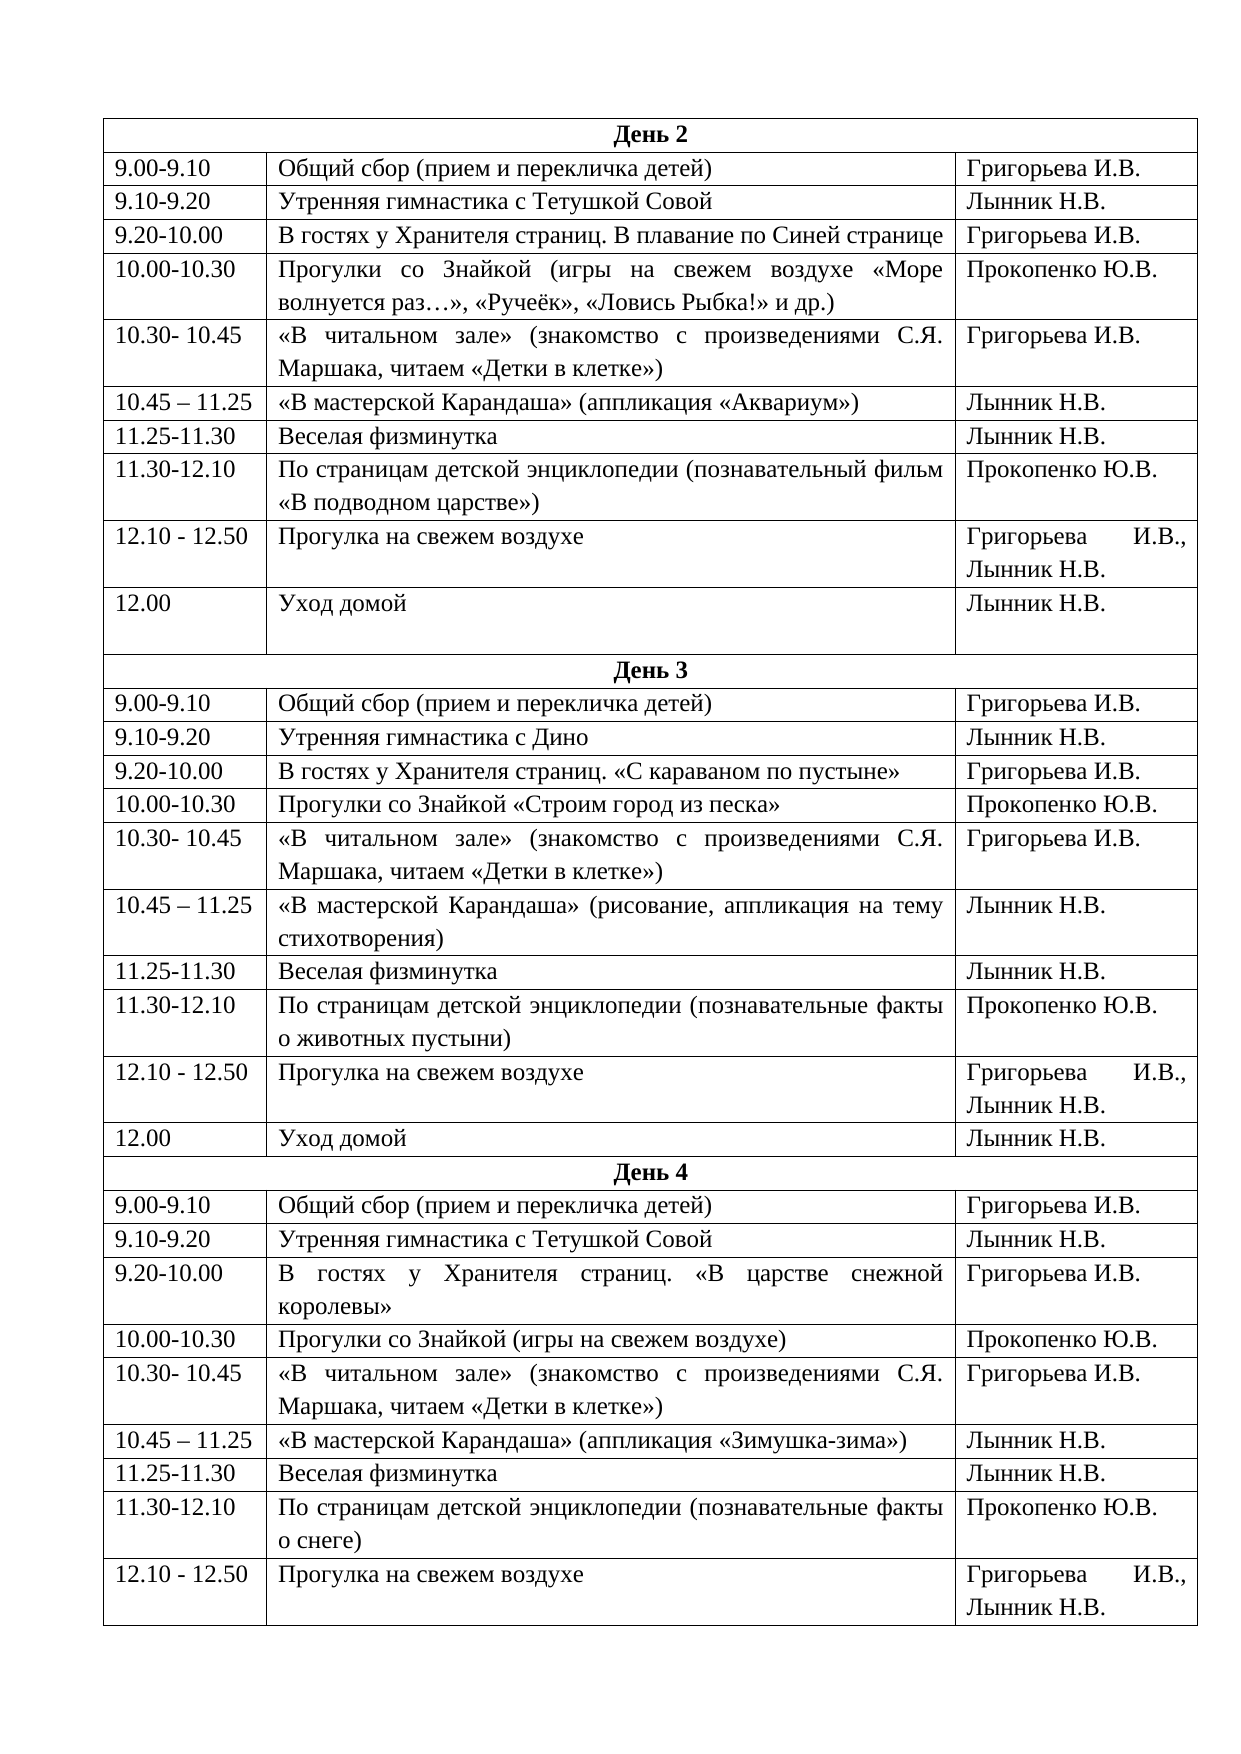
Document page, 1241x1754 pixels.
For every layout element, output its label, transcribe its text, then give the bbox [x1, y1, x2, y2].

table_cell 12.10 - 12.50 [104, 1559, 266, 1624]
table_cell По страницам детской энциклопедии (познавательные факты о животных пустыни) [267, 990, 955, 1056]
table_cell 10.00-10.30 [104, 1325, 266, 1357]
table_cell 12.00 [104, 588, 266, 654]
table_cell Лынник Н.В. [956, 1123, 1197, 1156]
table_cell Григорьева И.В. [956, 689, 1197, 721]
table_cell 9.10-9.20 [104, 1224, 266, 1257]
table_cell Лынник Н.В. [956, 956, 1197, 989]
table_cell «В мастерской Карандаша» (аппликация «Аквариум») [267, 387, 955, 420]
table_cell Григорьева И.В. [956, 320, 1197, 386]
table_cell 12.10 - 12.50 [104, 1057, 266, 1122]
table_cell 9.20-10.00 [104, 1258, 266, 1323]
table_cell 9.20-10.00 [104, 220, 266, 253]
table_cell Григорьева И.В. [956, 1191, 1197, 1223]
table_cell Прогулки со Знайкой (игры на свежем воздухе «Море волнуется раз…», «Ручеёк», «Ловись Рыбка!» и др.) [267, 254, 955, 319]
table_cell Лынник Н.В. [956, 890, 1197, 955]
table_cell Григорьева И.В. [956, 1258, 1197, 1323]
table_cell Григорьева И.В. [956, 220, 1197, 253]
table_cell Прокопенко Ю.В. [956, 789, 1197, 822]
table_cell Общий сбор (прием и перекличка детей) [267, 1191, 955, 1223]
table_cell «В мастерской Карандаша» (рисование, аппликация на тему стихотворения) [267, 890, 955, 955]
table_cell 10.45 – 11.25 [104, 1425, 266, 1457]
table_cell Лынник Н.В. [956, 1459, 1197, 1491]
table_cell 10.00-10.30 [104, 789, 266, 822]
table_cell 10.30- 10.45 [104, 1358, 266, 1424]
table_cell Лынник Н.В. [956, 588, 1197, 654]
table_cell 9.20-10.00 [104, 756, 266, 788]
table_cell По страницам детской энциклопедии (познавательный фильм «В подводном царстве») [267, 454, 955, 520]
table_cell Лынник Н.В. [956, 722, 1197, 755]
table_cell Лынник Н.В. [956, 1425, 1197, 1457]
table_cell Лынник Н.В. [956, 186, 1197, 219]
table_cell 11.30-12.10 [104, 990, 266, 1056]
table_cell Лынник Н.В. [956, 421, 1197, 453]
table_cell 9.10-9.20 [104, 186, 266, 219]
table_cell Прокопенко Ю.В. [956, 1325, 1197, 1357]
table_cell Григорьева И.В. [956, 1358, 1197, 1424]
table_cell Уход домой [267, 1123, 955, 1156]
table_cell «В читальном зале» (знакомство с произведениями С.Я. Маршака, читаем «Детки в клетке») [267, 1358, 955, 1424]
table_cell Григорьева И.В., Лынник Н.В. [956, 1057, 1197, 1122]
table_cell Утренняя гимнастика с Дино [267, 722, 955, 755]
table_cell Веселая физминутка [267, 1459, 955, 1491]
table_cell 11.30-12.10 [104, 1492, 266, 1558]
table_cell 9.10-9.20 [104, 722, 266, 755]
table_cell 11.30-12.10 [104, 454, 266, 520]
table_cell Лынник Н.В. [956, 387, 1197, 420]
table_cell «В мастерской Карандаша» (аппликация «Зимушка-зима») [267, 1425, 955, 1457]
table_cell «В читальном зале» (знакомство с произведениями С.Я. Маршака, читаем «Детки в клетке») [267, 823, 955, 889]
table_cell 10.00-10.30 [104, 254, 266, 319]
table_cell 12.10 - 12.50 [104, 521, 266, 587]
table_cell Григорьева И.В., Лынник Н.В. [956, 521, 1197, 587]
table_cell 10.30- 10.45 [104, 320, 266, 386]
table_cell Прогулка на свежем воздухе [267, 1057, 955, 1122]
table_cell 10.30- 10.45 [104, 823, 266, 889]
table_cell Прогулка на свежем воздухе [267, 1559, 955, 1624]
table_cell Прокопенко Ю.В. [956, 990, 1197, 1056]
table_cell День 2 [104, 119, 1197, 152]
table_cell Прокопенко Ю.В. [956, 454, 1197, 520]
table_cell 12.00 [104, 1123, 266, 1156]
table_cell В гостях у Хранителя страниц. «С караваном по пустыне» [267, 756, 955, 788]
table_cell Прокопенко Ю.В. [956, 1492, 1197, 1558]
table_cell В гостях у Хранителя страниц. «В царстве снежной королевы» [267, 1258, 955, 1323]
table_cell Прокопенко Ю.В. [956, 254, 1197, 319]
table_cell Утренняя гимнастика с Тетушкой Совой [267, 186, 955, 219]
table_cell 11.25-11.30 [104, 956, 266, 989]
table_cell Лынник Н.В. [956, 1224, 1197, 1257]
table_cell В гостях у Хранителя страниц. В плавание по Синей странице [267, 220, 955, 253]
table_cell Веселая физминутка [267, 956, 955, 989]
table_cell 10.45 – 11.25 [104, 890, 266, 955]
table_cell «В читальном зале» (знакомство с произведениями С.Я. Маршака, читаем «Детки в клетке») [267, 320, 955, 386]
table_cell Общий сбор (прием и перекличка детей) [267, 689, 955, 721]
table_cell Прогулки со Знайкой (игры на свежем воздухе) [267, 1325, 955, 1357]
table_cell 9.00-9.10 [104, 153, 266, 185]
table_cell 11.25-11.30 [104, 421, 266, 453]
table_cell По страницам детской энциклопедии (познавательные факты о снеге) [267, 1492, 955, 1558]
table_cell Григорьева И.В. [956, 756, 1197, 788]
table_cell Прогулки со Знайкой «Строим город из песка» [267, 789, 955, 822]
table_cell День 3 [104, 655, 1197, 687]
table_cell Утренняя гимнастика с Тетушкой Совой [267, 1224, 955, 1257]
table_cell Григорьева И.В. [956, 153, 1197, 185]
table_cell Прогулка на свежем воздухе [267, 521, 955, 587]
table_cell Уход домой [267, 588, 955, 654]
table_cell 9.00-9.10 [104, 689, 266, 721]
table_cell 9.00-9.10 [104, 1191, 266, 1223]
table_cell Григорьева И.В. [956, 823, 1197, 889]
table_cell Общий сбор (прием и перекличка детей) [267, 153, 955, 185]
table_cell Веселая физминутка [267, 421, 955, 453]
table_cell 11.25-11.30 [104, 1459, 266, 1491]
table_cell Григорьева И.В., Лынник Н.В. [956, 1559, 1197, 1624]
table_cell 10.45 – 11.25 [104, 387, 266, 420]
table_cell День 4 [104, 1157, 1197, 1189]
